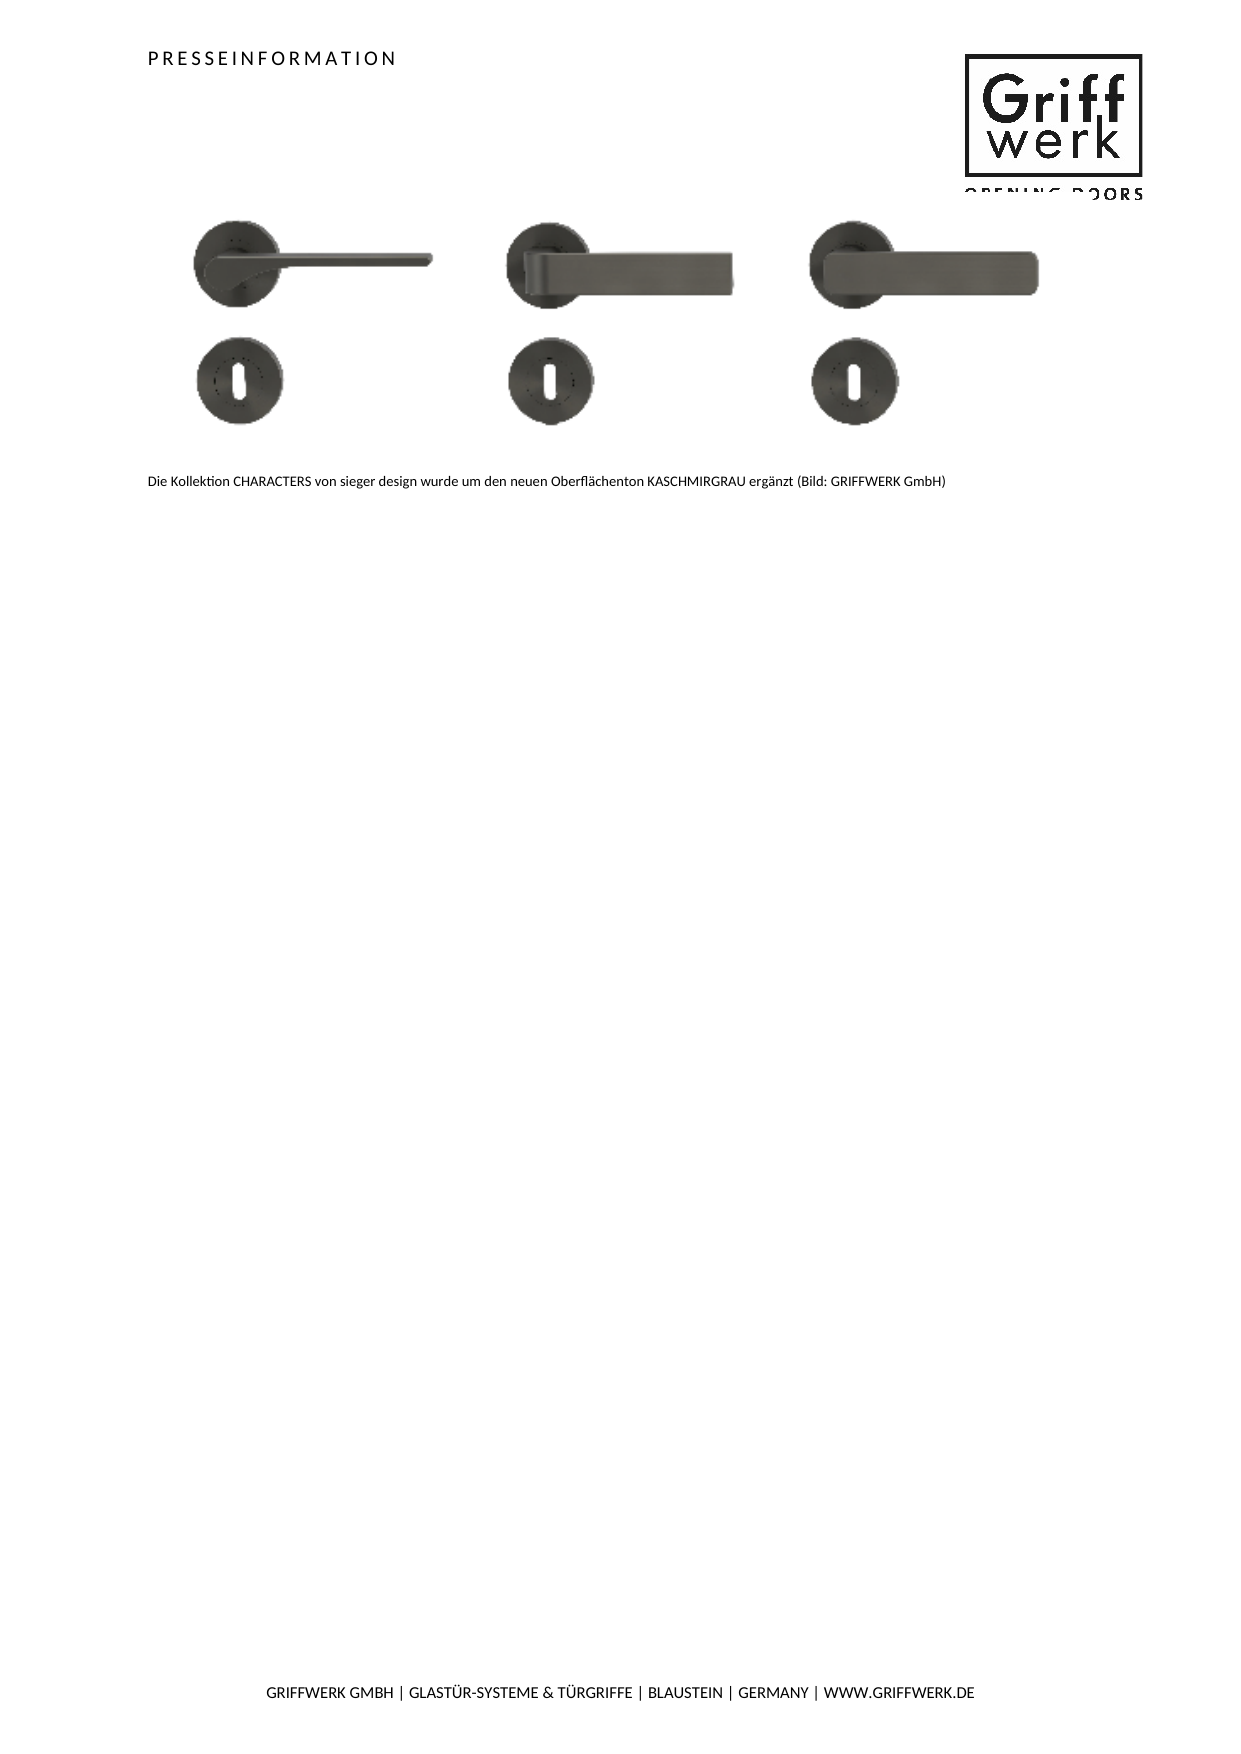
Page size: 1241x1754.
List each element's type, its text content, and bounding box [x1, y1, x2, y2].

text Die Kollektion CHARACTERS von sieger design wurde um den neuen Oberflächenton KASCHMIRGRAU ergänzt (Bild: GRIFFWERK GmbH) [148, 472, 1093, 490]
picture [147, 54, 1143, 444]
